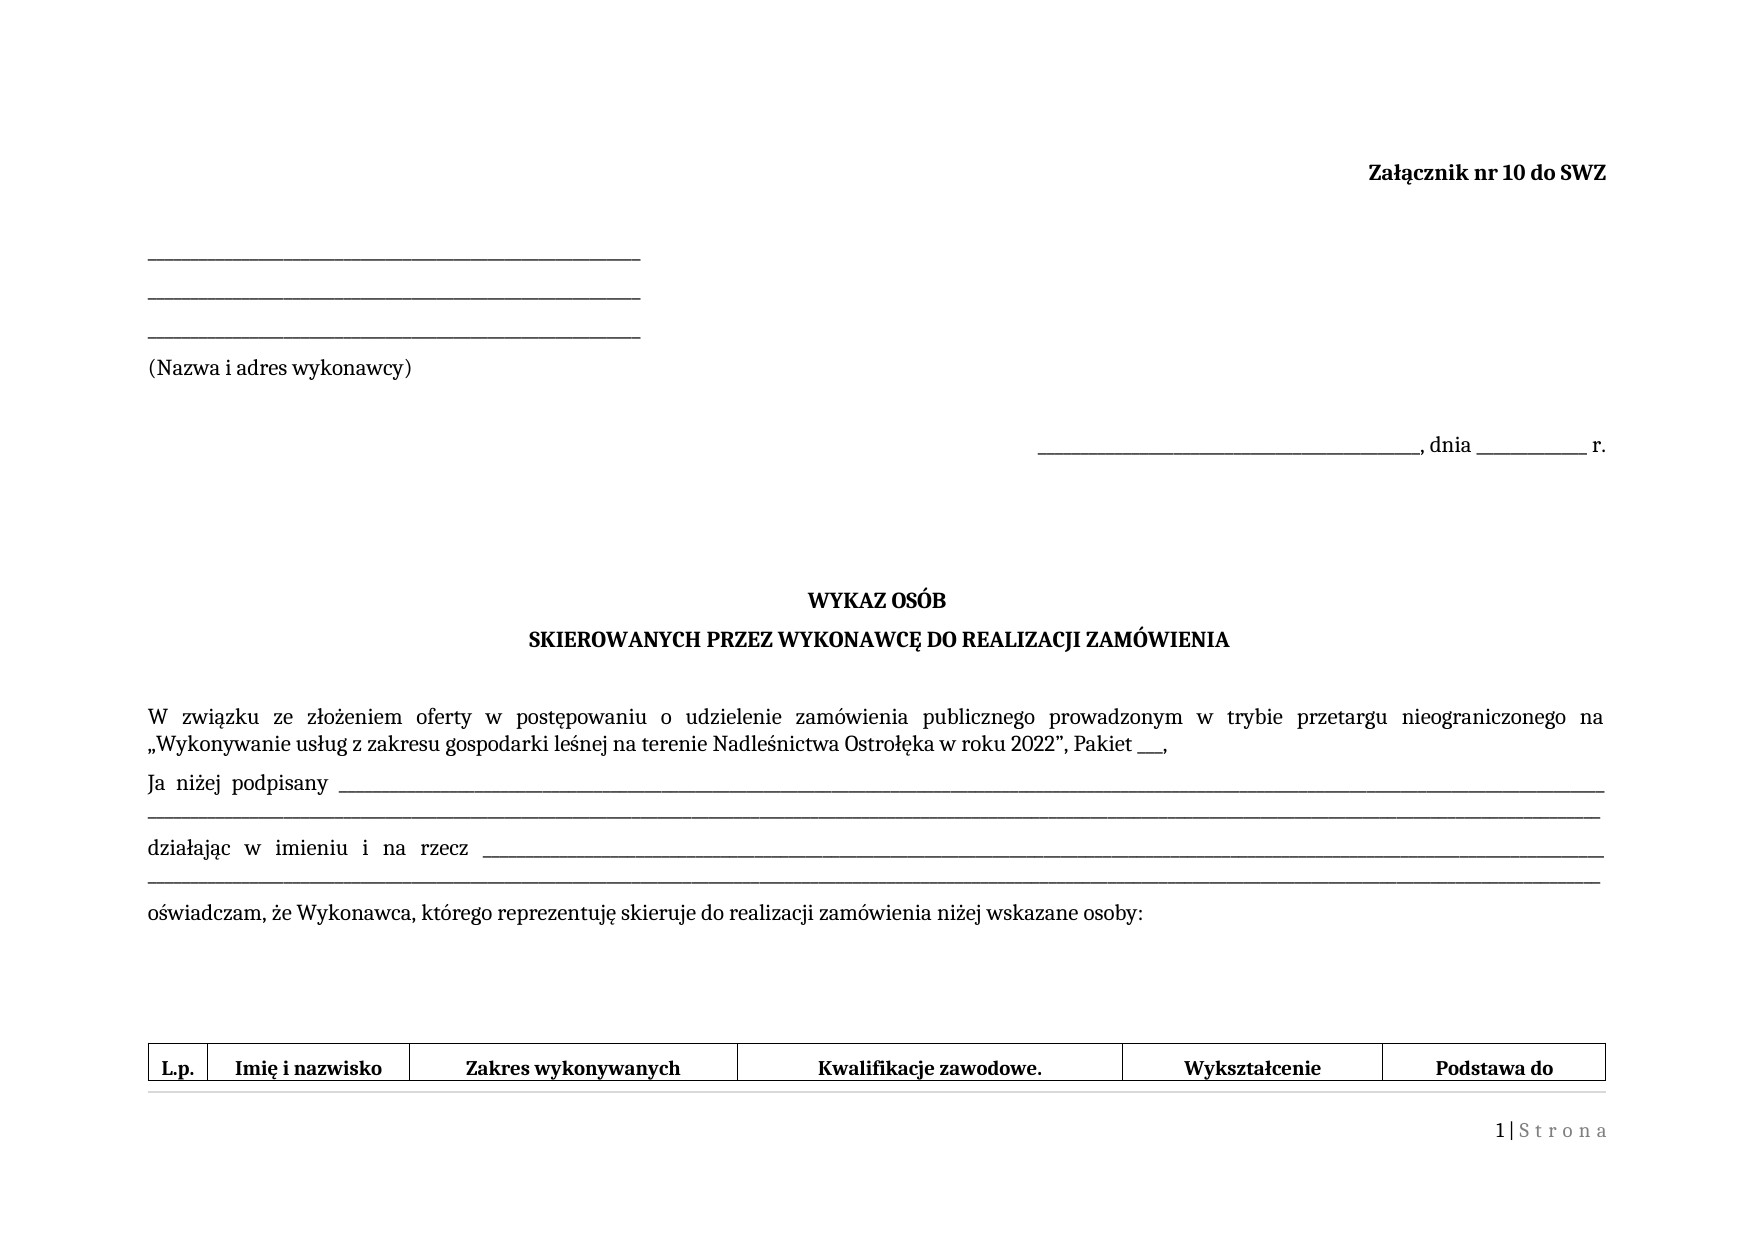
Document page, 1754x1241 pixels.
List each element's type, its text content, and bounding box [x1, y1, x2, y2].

text WYKAZ OSÓB [148, 587, 1606, 614]
table_header Wykształcenie [1123, 1044, 1382, 1080]
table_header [410, 1044, 737, 1080]
text oświadczam, że Wykonawca, którego reprezentuję skieruje do realizacji zamówienia niżej wskazane osoby: [148, 900, 1606, 926]
table_header Imię i nazwisko [208, 1044, 409, 1080]
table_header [1383, 1044, 1605, 1080]
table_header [738, 1044, 1122, 1080]
text (Nazwa i adres wykonawcy) [148, 354, 1606, 381]
text __________________________________________________________ [148, 316, 1606, 342]
text _____________________________________________, dnia _____________ r. [148, 432, 1606, 458]
text __________________________________________________________ [148, 238, 1606, 264]
text SKIEROWANYCH PRZEZ WYKONAWCĘ DO REALIZACJI ZAMÓWIENIA [148, 626, 1606, 653]
text Załącznik nr 10 do SWZ [148, 160, 1606, 186]
table_header L.p. [149, 1044, 207, 1080]
text W związku ze złożeniem oferty w postępowaniu o udzielenie zamówienia publicznego prowadzonym w trybie przetargu nieograniczonego na „Wykonywanie usług z zakresu gospodarki leśnej na terenie Nadleśnictwa Ostrołęka w roku 2022”, Pakiet ___, [148, 704, 1606, 757]
text Ja niżej podpisany _____________________________________________________________________________________________________________________________________________________ ___________________________________________________________________________________________________________________________________________________________________________ [148, 769, 1606, 822]
text działając w imieniu i na rzecz ____________________________________________________________________________________________________________________________________ ___________________________________________________________________________________________________________________________________________________________________________ [148, 834, 1606, 887]
text __________________________________________________________ [148, 277, 1606, 303]
